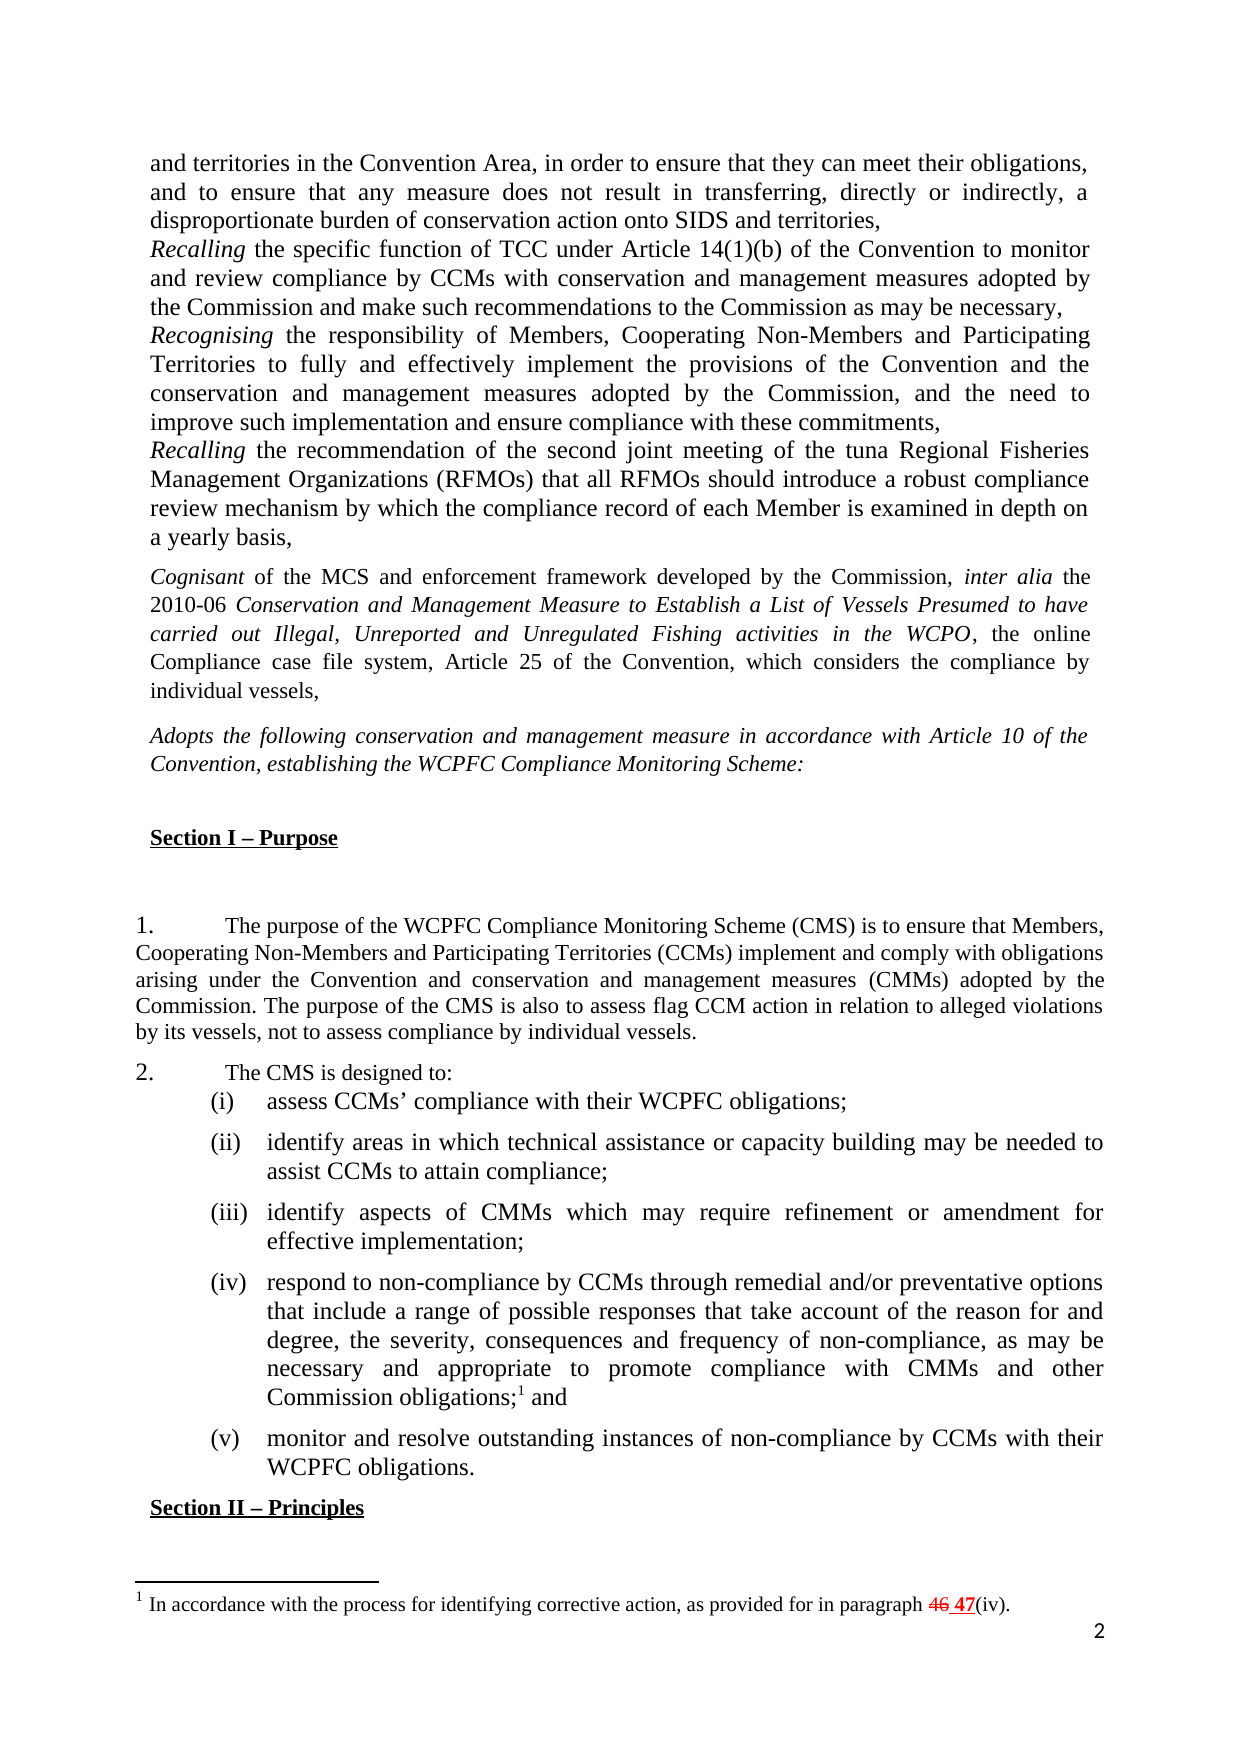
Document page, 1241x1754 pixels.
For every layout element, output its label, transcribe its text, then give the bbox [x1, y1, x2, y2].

text Cognisant of the MCS and enforcement framework developed by the Commission, inter alia the 2010-06 Conservation and Management Measure to Establish a List of Vessels Presumed to have carried out Illegal, Unreported and Unregulated Fishing activities in the WCPO, the online Compliance case file system, Article 25 of the Convention, which considers the compliance by individual vessels, [150, 563, 1091, 703]
text (ii) identify areas in which technical assistance or capacity building may be needed to assist CCMs to attain compliance; [210, 1127, 1104, 1185]
text Adopts the following conservation and management measure in accordance with Article 10 of the Convention, establishing the WCPFC Compliance Monitoring Scheme: [150, 722, 1090, 777]
text Section I – Purpose [150, 824, 1105, 851]
text (v) monitor and resolve outstanding instances of non-compliance by CCMs with their WCPFC obligations. [210, 1423, 1104, 1481]
list The purpose of the WCPFC Compliance Monitoring Scheme (CMS) is to ensure that Members, Cooperating Non-Members and Participating Territories (CCMs) implement and comply with obligations arising under the Convention and conservation and management measures (CMMs) adopted by the Commission. The purpose of the CMS is also to assess flag CCM action in relation to alleged violations by its vessels, not to assess compliance by individual vessels. [135, 911, 1105, 1045]
text and territories in the Convention Area, in order to ensure that they can meet their obligations, and to ensure that any measure does not result in transferring, directly or indirectly, a disproportionate burden of conservation action onto SIDS and territories, [150, 148, 1090, 234]
text (iii) identify aspects of CMMs which may require refinement or amendment for effective implementation; [210, 1197, 1104, 1255]
text Recalling the specific function of TCC under Article 14(1)(b) of the Convention to monitor and review compliance by CCMs with conservation and management measures adopted by the Commission and make such recommendations to the Commission as may be necessary, [150, 234, 1091, 321]
text Recalling the recommendation of the second joint meeting of the tuna Regional Fisheries Management Organizations (RFMOs) that all RFMOs should introduce a robust compliance review mechanism by which the compliance record of each Member is examined in depth on a yearly basis, [150, 436, 1090, 551]
text Section II – Principles [150, 1493, 1105, 1520]
list The CMS is designed to: [135, 1057, 1105, 1086]
text Recognising the responsibility of Members, Cooperating Non-Members and Participating Territories to fully and effectively implement the provisions of the Convention and the conservation and management measures adopted by the Commission, and the need to improve such implementation and ensure compliance with these commitments, [150, 321, 1091, 436]
text (i) assess CCMs’ compliance with their WCPFC obligations; [210, 1086, 1104, 1115]
text (iv) respond to non-compliance by CCMs through remedial and/or preventative options that include a range of possible responses that take account of the reason for and degree, the severity, consequences and frequency of non-compliance, as may be necessary and appropriate to promote compliance with CMMs and other Commission obligations; and [210, 1267, 1104, 1411]
